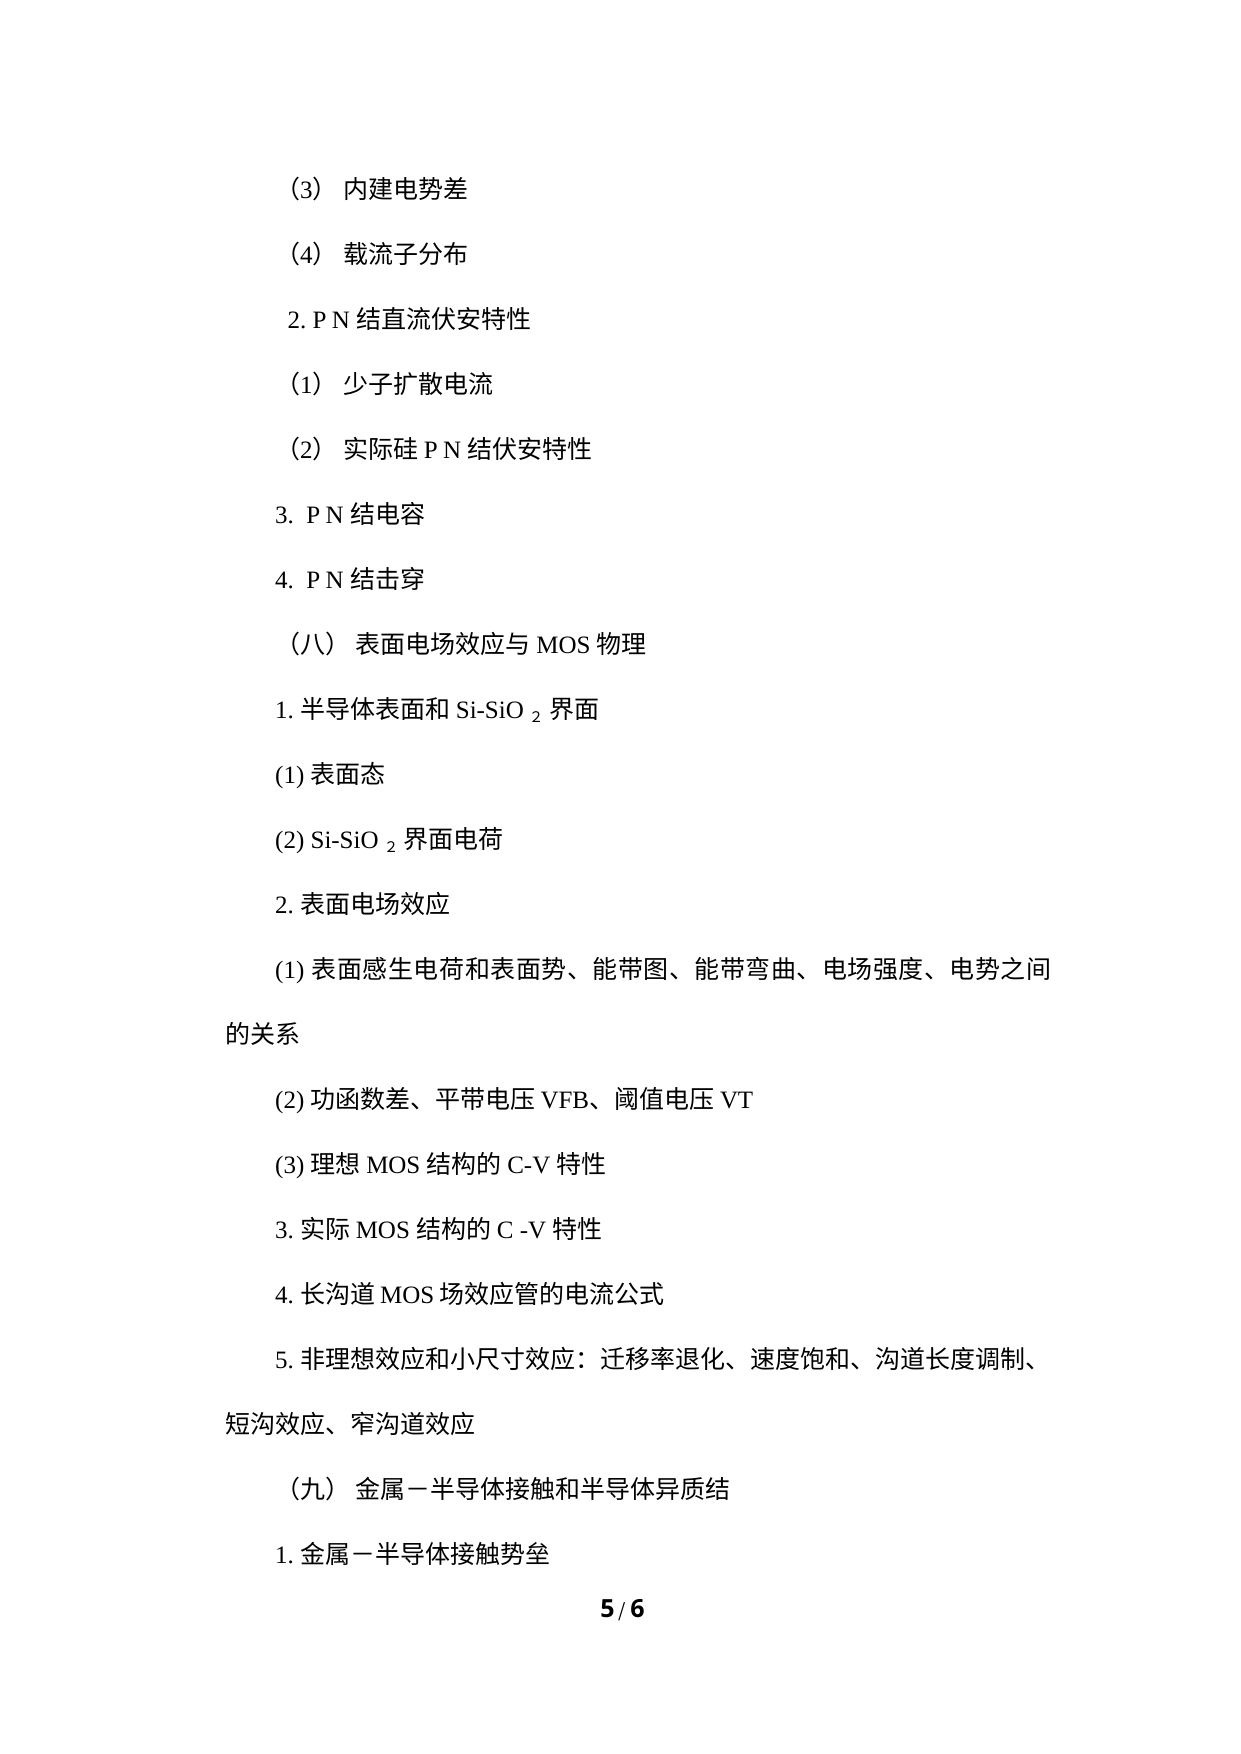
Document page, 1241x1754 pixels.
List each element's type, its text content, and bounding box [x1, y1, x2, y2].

text (2) 功函数差、平带电压VFB、阈值电压 VT [225, 1066, 1053, 1131]
text (1) 表面态 [225, 741, 1053, 806]
text (2) Si-SiO２ 界面电荷 [225, 806, 1053, 871]
text 4. P N 结击穿 [225, 546, 1053, 611]
text 4. 长沟道MOS场效应管的电流公式 [225, 1261, 1053, 1326]
text 2. 表面电场效应 [225, 871, 1053, 936]
text 3. 实际 MOS 结构的 C -V 特性 [225, 1196, 1053, 1261]
text （八） 表面电场效应与 MOS 物理 [225, 611, 1053, 676]
text 2. P N 结直流伏安特性 [187, 286, 1053, 351]
text （九） 金属－半导体接触和半导体异质结 [225, 1456, 1053, 1521]
text 1. 半导体表面和 Si-SiO２ 界面 [225, 676, 1053, 741]
text （3） 内建电势差 [225, 156, 1053, 221]
text 1. 金属－半导体接触势垒 [225, 1521, 1053, 1586]
text 3. P N 结电容 [225, 481, 1053, 546]
text (3) 理想 MOS 结构的 C-V 特性 [225, 1131, 1053, 1196]
text （4） 载流子分布 [225, 221, 1053, 286]
text （2） 实际硅 P N 结伏安特性 [225, 416, 1053, 481]
text (1) 表面感生电荷和表面势、能带图、能带弯曲、电场强度、电势之间的关系 [225, 936, 1053, 1066]
text 5. 非理想效应和小尺寸效应：迁移率退化、速度饱和、沟道长度调制、短沟效应、窄沟道效应 [225, 1326, 1053, 1456]
text （1） 少子扩散电流 [225, 351, 1053, 416]
